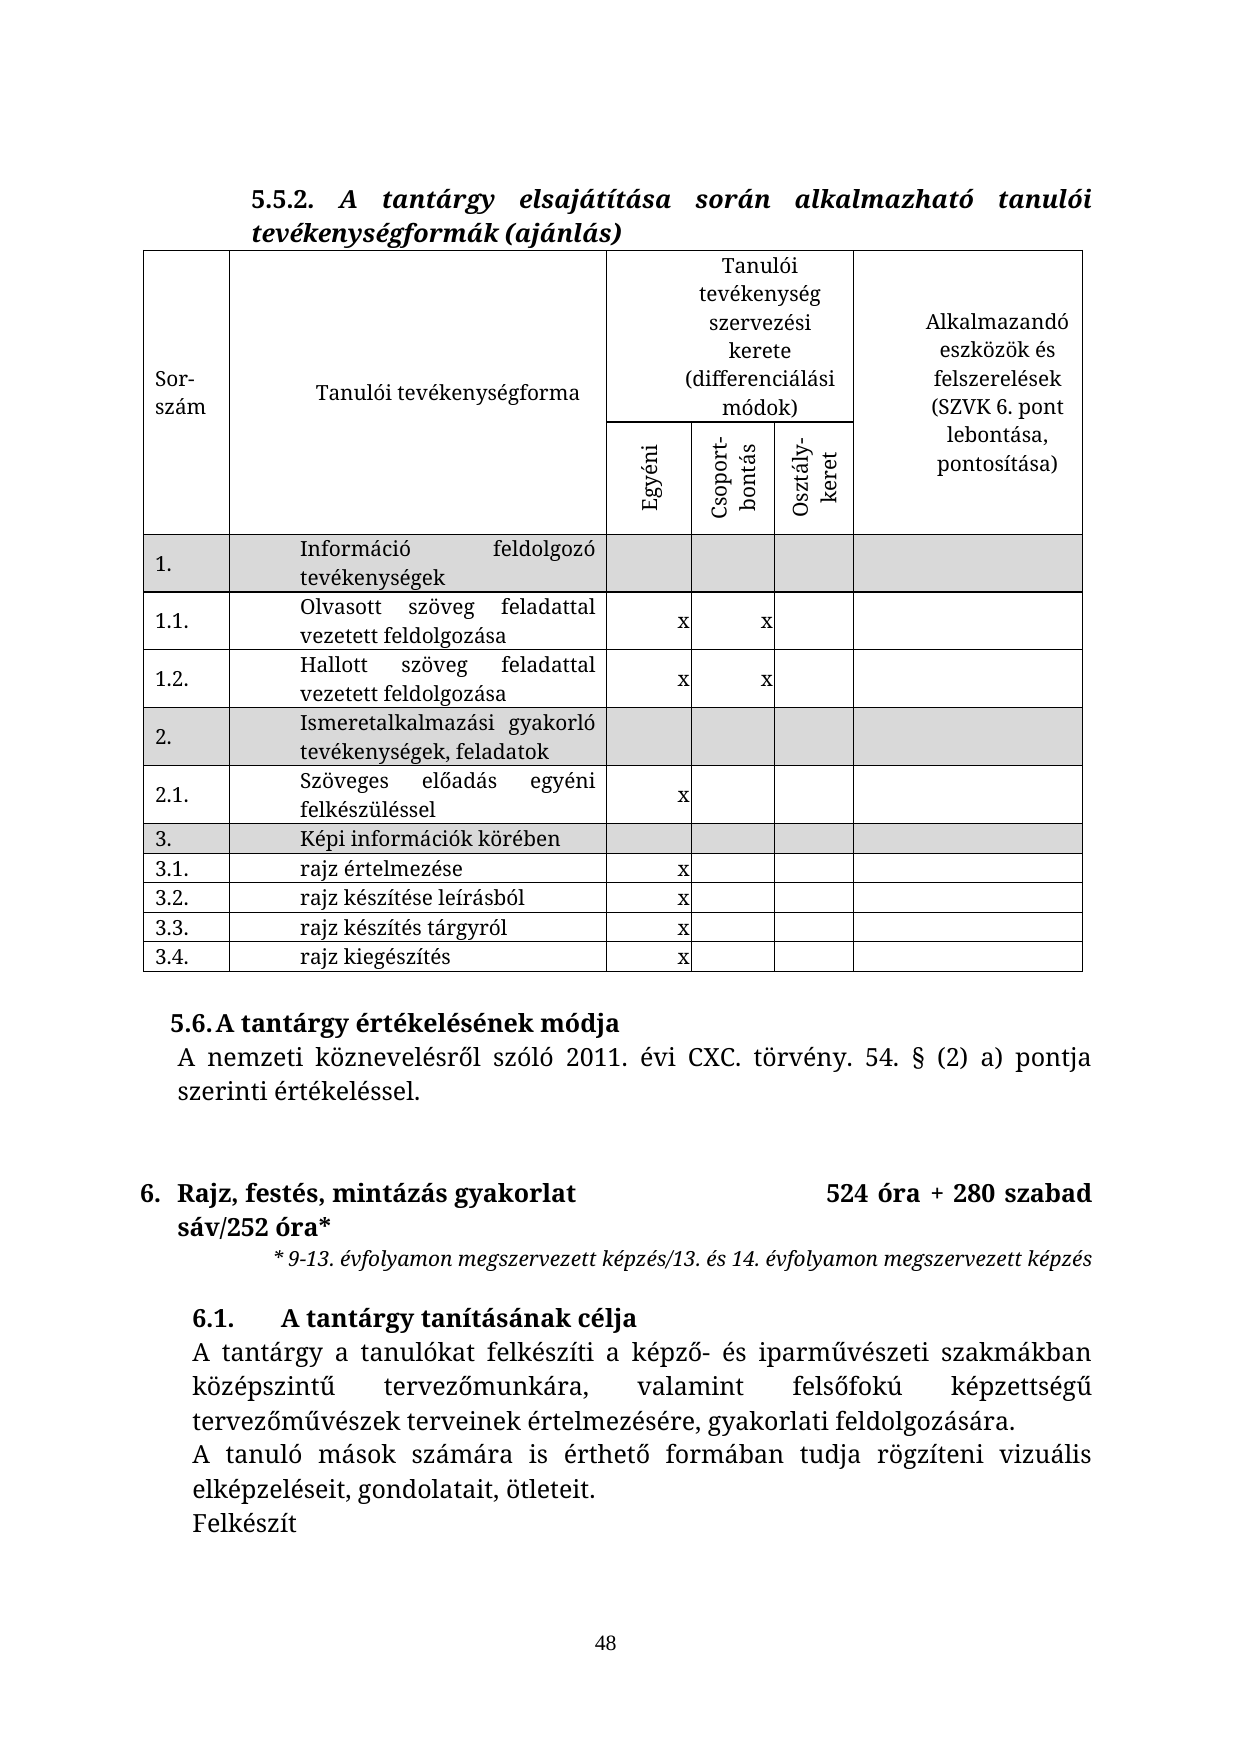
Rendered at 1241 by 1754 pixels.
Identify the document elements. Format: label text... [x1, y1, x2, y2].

list Rajz, festés, mintázás gyakorlat 524 óra + 280 szabad sáv/252 óra* [140, 1176, 1093, 1244]
list A tantárgy értékelésének módja [170, 1006, 1093, 1040]
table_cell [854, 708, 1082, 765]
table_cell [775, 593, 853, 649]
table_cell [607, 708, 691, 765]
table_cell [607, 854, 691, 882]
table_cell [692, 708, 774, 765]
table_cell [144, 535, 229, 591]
list 5.5.2. A tantárgy elsajátítása során alkalmazható tanulói tevékenységformák (ajánlás) [251, 182, 1093, 250]
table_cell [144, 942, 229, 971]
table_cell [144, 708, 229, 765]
text A tanuló mások számára is érthető formában tudja rögzíteni vizuális elképzeléseit, gondolatait, ötleteit. [192, 1437, 1093, 1505]
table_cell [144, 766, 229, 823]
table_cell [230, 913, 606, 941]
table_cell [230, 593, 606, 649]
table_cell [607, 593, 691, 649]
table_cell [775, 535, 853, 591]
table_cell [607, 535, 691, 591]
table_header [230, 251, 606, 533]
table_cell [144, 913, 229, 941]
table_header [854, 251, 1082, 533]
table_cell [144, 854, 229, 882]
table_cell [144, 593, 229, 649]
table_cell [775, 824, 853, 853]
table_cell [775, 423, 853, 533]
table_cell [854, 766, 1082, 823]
text A nemzeti köznevelésről szóló 2011. évi CXC. törvény. 54. § (2) a) pontja szerinti értékeléssel. [177, 1040, 1093, 1108]
text Felkészít [192, 1505, 1093, 1539]
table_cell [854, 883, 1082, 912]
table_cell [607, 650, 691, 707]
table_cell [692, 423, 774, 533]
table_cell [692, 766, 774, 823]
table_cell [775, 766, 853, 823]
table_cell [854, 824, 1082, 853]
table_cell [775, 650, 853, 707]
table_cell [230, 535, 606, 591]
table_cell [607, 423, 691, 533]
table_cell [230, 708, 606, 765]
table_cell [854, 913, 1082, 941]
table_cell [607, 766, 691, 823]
text A tantárgy a tanulókat felkészíti a képző- és iparművészeti szakmákban középszintű tervezőmunkára, valamint felsőfokú képzettségű tervezőművészek terveinek értelmezésére, gyakorlati feldolgozására. [192, 1335, 1093, 1437]
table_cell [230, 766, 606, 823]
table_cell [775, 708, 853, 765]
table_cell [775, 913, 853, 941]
text * 9-13. évfolyamon megszervezett képzés/13. és 14. évfolyamon megszervezett képzés [192, 1244, 1093, 1272]
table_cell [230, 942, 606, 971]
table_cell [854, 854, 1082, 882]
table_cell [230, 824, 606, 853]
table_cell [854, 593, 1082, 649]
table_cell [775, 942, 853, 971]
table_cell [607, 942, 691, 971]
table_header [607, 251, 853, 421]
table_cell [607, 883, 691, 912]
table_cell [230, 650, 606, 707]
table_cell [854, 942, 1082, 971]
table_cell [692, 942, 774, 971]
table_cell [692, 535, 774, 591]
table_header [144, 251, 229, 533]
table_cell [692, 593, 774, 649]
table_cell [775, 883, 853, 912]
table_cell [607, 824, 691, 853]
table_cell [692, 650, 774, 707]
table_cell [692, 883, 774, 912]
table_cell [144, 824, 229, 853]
list A tantárgy tanításának célja [192, 1301, 1093, 1335]
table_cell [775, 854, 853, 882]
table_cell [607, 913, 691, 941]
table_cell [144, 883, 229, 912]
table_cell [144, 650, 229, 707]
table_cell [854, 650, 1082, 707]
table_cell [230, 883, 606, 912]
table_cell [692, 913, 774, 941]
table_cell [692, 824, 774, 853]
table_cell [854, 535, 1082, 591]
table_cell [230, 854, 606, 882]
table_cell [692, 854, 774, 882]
